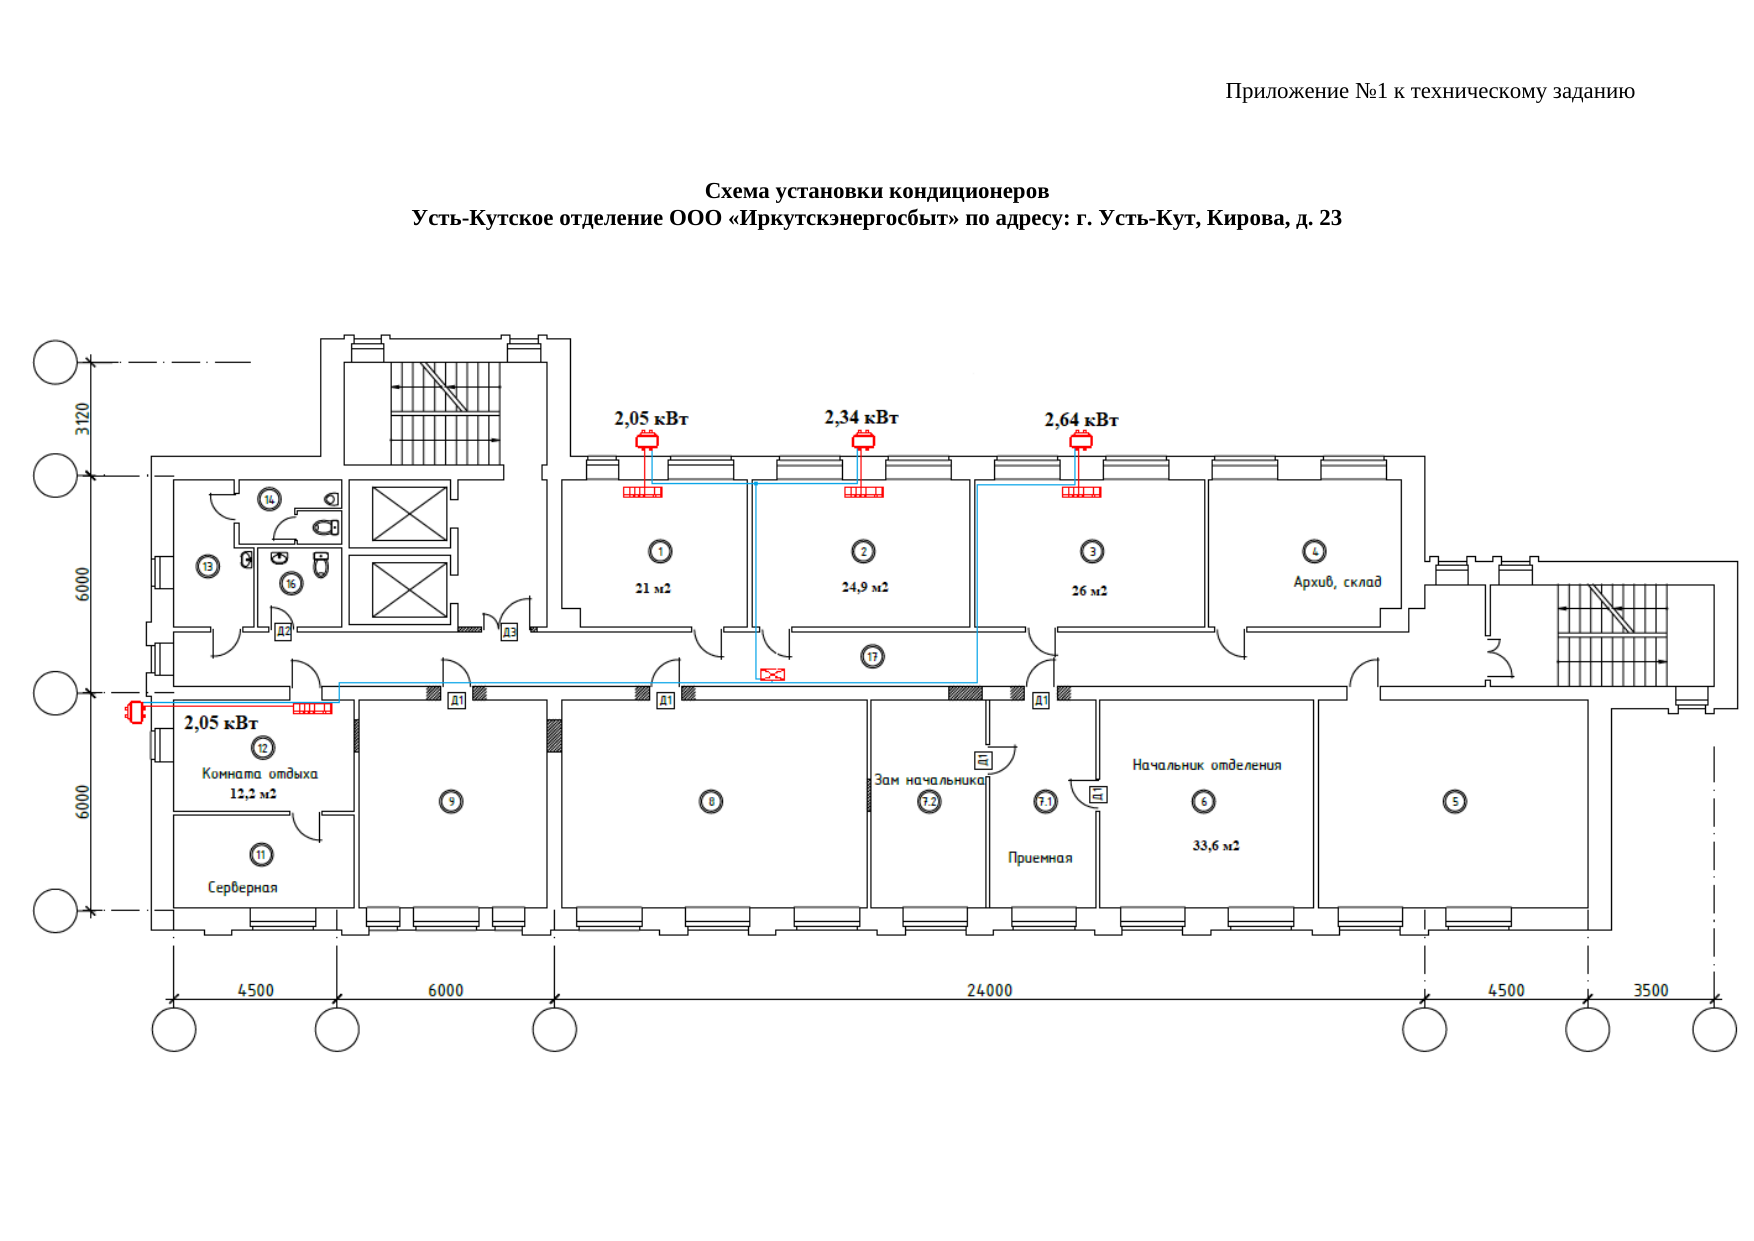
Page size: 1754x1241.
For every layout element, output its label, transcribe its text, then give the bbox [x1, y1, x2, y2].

picture [0, 274, 1754, 1083]
text Схема установки кондиционеров [118, 177, 1636, 203]
text Усть-Кутское отделение ООО «Иркутскэнергосбыт» по адресу: г. Усть-Кут, Кирова, д. 23 [118, 203, 1636, 230]
